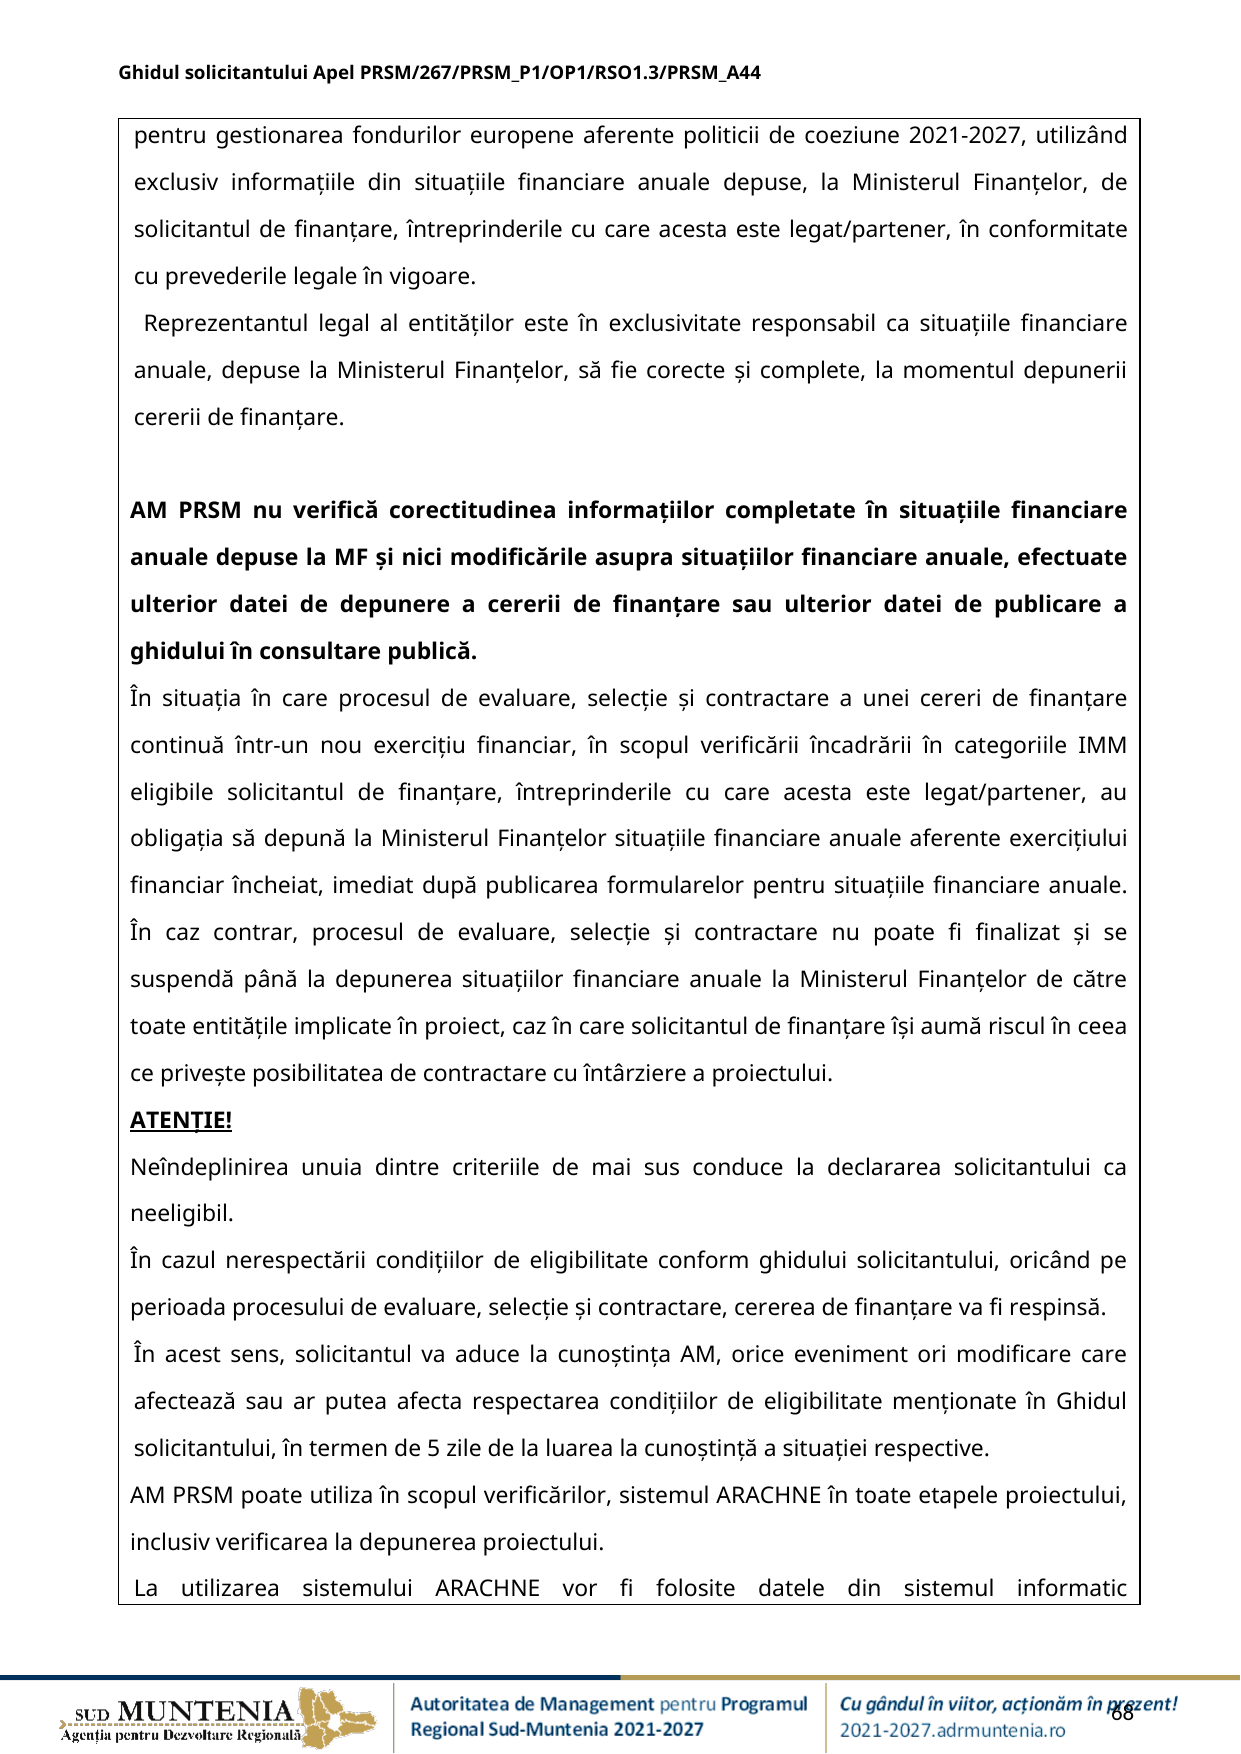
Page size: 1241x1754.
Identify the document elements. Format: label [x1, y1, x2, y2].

table_header [119, 119, 1139, 1603]
picture [0, 1675, 1241, 1754]
